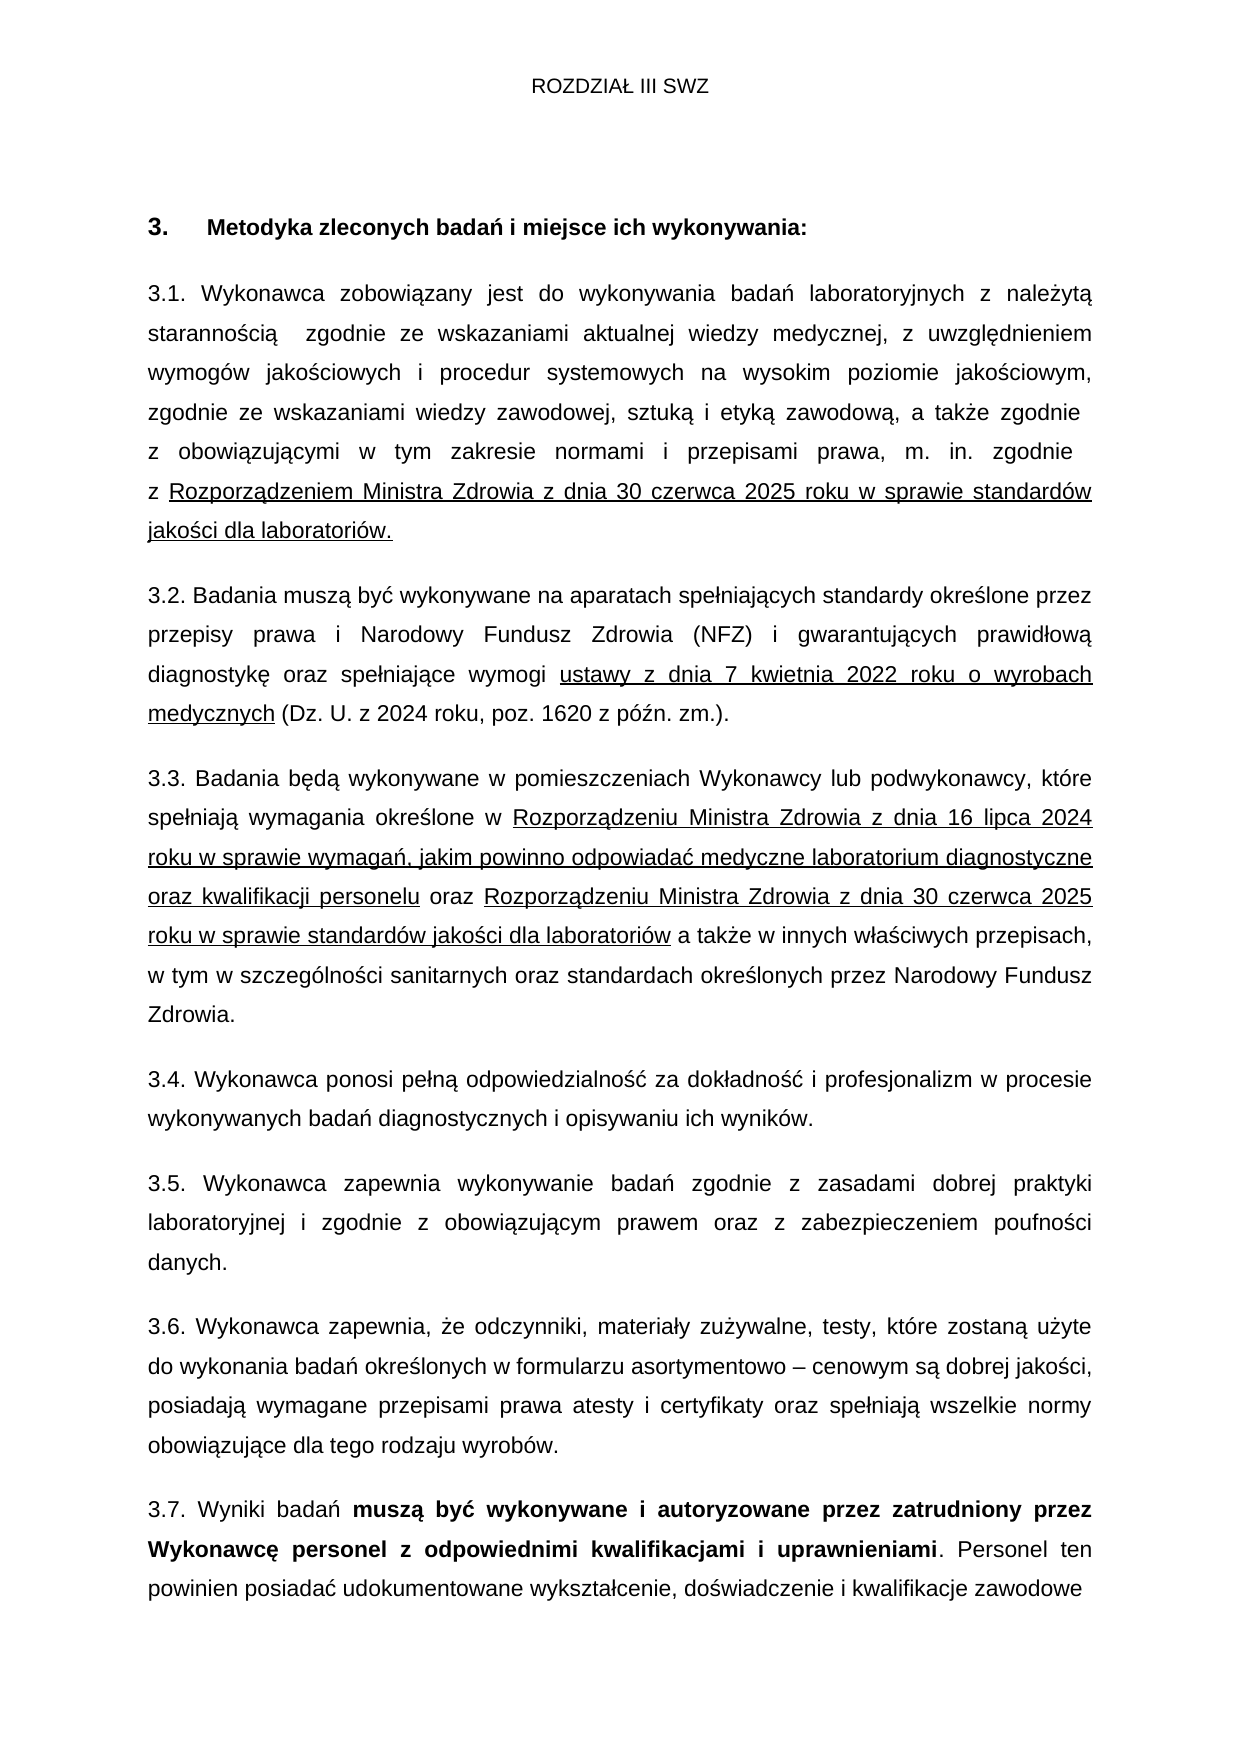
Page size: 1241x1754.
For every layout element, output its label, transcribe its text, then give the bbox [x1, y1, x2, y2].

text 3.7. Wyniki badań muszą być wykonywane i autoryzowane przez zatrudniony przez Wykonawcę personel z odpowiednimi kwalifikacjami i uprawnieniami. Personel ten powinien posiadać udokumentowane wykształcenie, doświadczenie i kwalifikacje zawodowe [148, 1496, 1093, 1601]
text 3.3. Badania będą wykonywane w pomieszczeniach Wykonawcy lub podwykonawcy, które spełniają wymagania określone w Rozporządzeniu Ministra Zdrowia z dnia 16 lipca 2024 roku w sprawie wymagań, jakim powinno odpowiadać medyczne laboratorium diagnostyczne oraz kwalifikacji personelu oraz Rozporządzeniu Ministra Zdrowia z dnia 30 czerwca 2025 roku w sprawie standardów jakości dla laboratoriów a także w innych właściwych przepisach, w tym w szczególności sanitarnych oraz standardach określonych przez Narodowy Fundusz Zdrowia. [148, 868, 1093, 1028]
text 3.4. Wykonawca ponosi pełną odpowiedzialność za dokładność i profesjonalizm w procesie wykonywanych badań diagnostycznych i opisywaniu ich wyników. [148, 1066, 1093, 1132]
text 3.6. Wykonawca zapewnia, że odczynniki, materiały zużywalne, testy, które zostaną użyte do wykonania badań określonych w formularzu asortymentowo – cenowym są dobrej jakości, posiadają wymagane przepisami prawa atesty i certyfikaty oraz spełniają wszelkie normy obowiązujące dla tego rodzaju wyrobów. [148, 1313, 1093, 1458]
text 3.2. Badania muszą być wykonywane na aparatach spełniających standardy określone przez przepisy prawa i Narodowy Fundusz Zdrowia (NFZ) i gwarantujących prawidłową diagnostykę oraz spełniające wymogi ustawy z dnia 7 kwietnia 2022 roku o wyrobach medycznych (Dz. U. z 2024 roku, poz. 1620 z późn. zm.). [148, 582, 1093, 726]
text 3.5. Wykonawca zapewnia wykonywanie badań zgodnie z zasadami dobrej praktyki laboratoryjnej i zgodnie z obowiązującym prawem oraz z zabezpieczeniem poufności danych. [148, 1170, 1093, 1275]
text 3.1. Wykonawca zobowiązany jest do wykonywania badań laboratoryjnych z należytą starannością zgodnie ze wskazaniami aktualnej wiedzy medycznej, z uwzględnieniem wymogów jakościowych i procedur systemowych na wysokim poziomie jakościowym, zgodnie ze wskazaniami wiedzy zawodowej, sztuką i etyką zawodową, a także zgodnie z obowiązującymi w tym zakresie normami i przepisami prawa, m. in. zgodnie z Rozporządzeniem Ministra Zdrowia z dnia 30 czerwca 2025 roku w sprawie standardów jakości dla laboratoriów. [148, 280, 1093, 543]
text 3.3. Badania będą wykonywane w pomieszczeniach Wykonawcy lub podwykonawcy, które spełniają wymagania określone w Rozporządzeniu Ministra Zdrowia z dnia 16 lipca 2024 roku w sprawie wymagań, jakim powinno odpowiadać medyczne laboratorium diagnostyczne oraz kwalifikacji personelu oraz Rozporządzeniu Ministra Zdrowia z dnia 30 czerwca 2025 roku w sprawie standardów jakości dla laboratoriów a także w innych właściwych przepisach, w tym w szczególności sanitarnych oraz standardach określonych przez Narodowy Fundusz Zdrowia. [148, 764, 1093, 866]
list Metodyka zleconych badań i miejsce ich wykonywania: [148, 212, 1093, 241]
